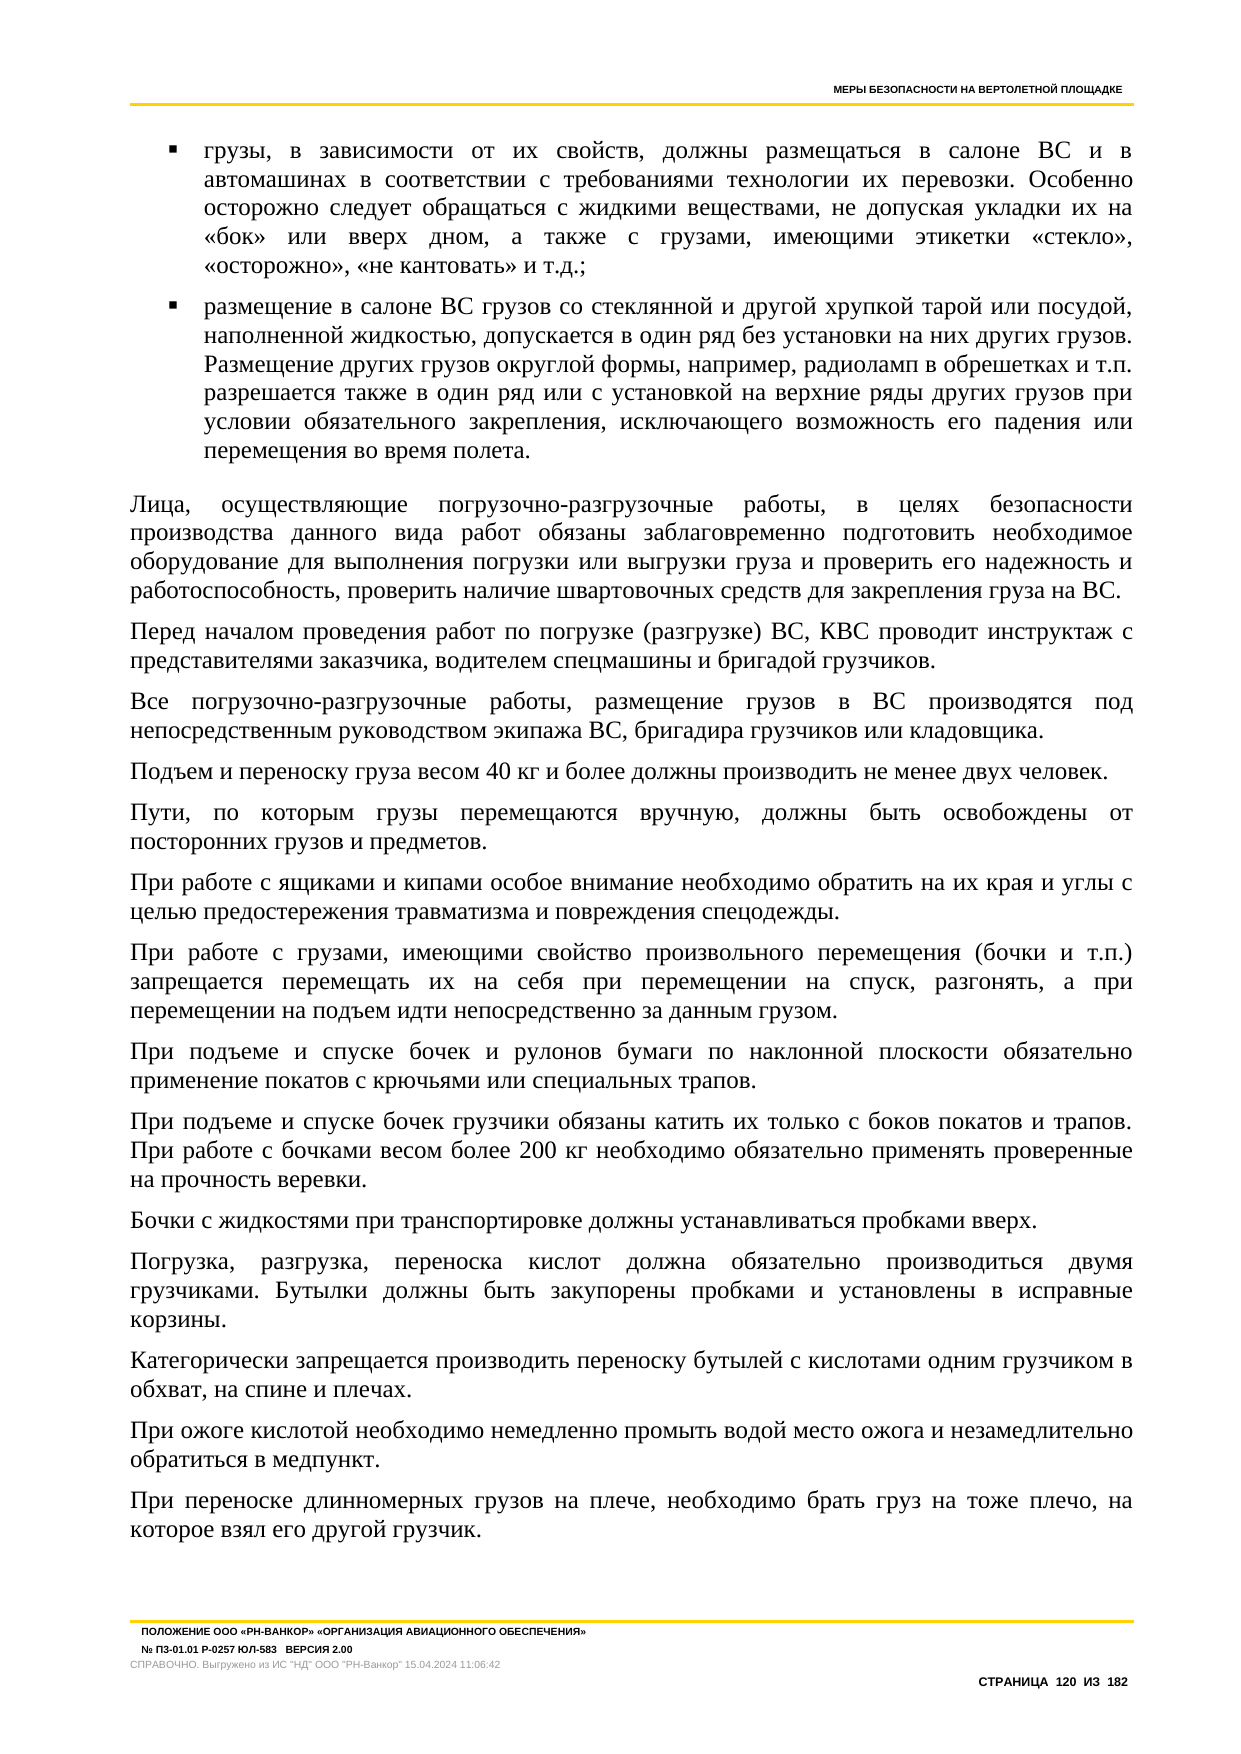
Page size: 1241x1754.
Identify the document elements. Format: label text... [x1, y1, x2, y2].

list грузы, в зависимости от их свойств, должны размещаться в салоне ВС и в автомашинах в соответствии с требованиями технологии их перевозки. Особенно осторожно следует обращаться с жидкими веществами, не допуская укладки их на «бок» или вверх дном, а также с грузами, имеющими этикетки «стекло», «осторожно», «не кантовать» и т.д.; [167, 135, 1134, 279]
text Перед началом проведения работ по погрузке (разгрузке) ВС, КВС проводит инструктаж с представителями заказчика, водителем спецмашины и бригадой грузчиков. [130, 616, 1134, 674]
text При ожоге кислотой необходимо немедленно промыть водой место ожога и незамедлительно обратиться в медпункт. [130, 1415, 1134, 1472]
text Пути, по которым грузы перемещаются вручную, должны быть освобождены от посторонних грузов и предметов. [130, 797, 1134, 855]
text Подъем и переноску груза весом 40 кг и более должны производить не менее двух человек. [130, 756, 1134, 785]
text Все погрузочно-разгрузочные работы, размещение грузов в ВС производятся под непосредственным руководством экипажа ВС, бригадира грузчиков или кладовщика. [130, 686, 1134, 744]
text При подъеме и спуске бочек и рулонов бумаги по наклонной плоскости обязательно применение покатов с крючьями или специальных трапов. [130, 1036, 1134, 1094]
text При переноске длинномерных грузов на плече, необходимо брать груз на тоже плечо, на которое взял его другой грузчик. [130, 1485, 1134, 1542]
list размещение в салоне ВС грузов со стеклянной и другой хрупкой тарой или посудой, наполненной жидкостью, допускается в один ряд без установки на них других грузов. Размещение других грузов округлой формы, например, радиоламп в обрешетках и т.п. разрешается также в один ряд или с установкой на верхние ряды других грузов при условии обязательного закрепления, исключающего возможность его падения или перемещения во время полета. [167, 291, 1134, 464]
text При работе с ящиками и кипами особое внимание необходимо обратить на их края и углы с целью предостережения травматизма и повреждения спецодежды. [130, 867, 1134, 925]
text Лица, осуществляющие погрузочно-разгрузочные работы, в целях безопасности производства данного вида работ обязаны заблаговременно подготовить необходимое оборудование для выполнения погрузки или выгрузки груза и проверить его надежность и работоспособность, проверить наличие швартовочных средств для закрепления груза на ВС. [130, 489, 1134, 604]
text Категорически запрещается производить переноску бутылей с кислотами одним грузчиком в обхват, на спине и плечах. [130, 1345, 1134, 1402]
text Погрузка, разгрузка, переноска кислот должна обязательно производиться двумя грузчиками. Бутылки должны быть закупорены пробками и установлены в исправные корзины. [130, 1246, 1134, 1332]
text При подъеме и спуске бочек грузчики обязаны катить их только с боков покатов и трапов. При работе с бочками весом более 200 кг необходимо обязательно применять проверенные на прочность веревки. [130, 1106, 1134, 1192]
text Бочки с жидкостями при транспортировке должны устанавливаться пробками вверх. [130, 1205, 1134, 1234]
text При работе с грузами, имеющими свойство произвольного перемещения (бочки и т.п.) запрещается перемещать их на себя при перемещении на спуск, разгонять, а при перемещении на подъем идти непосредственно за данным грузом. [130, 937, 1134, 1024]
